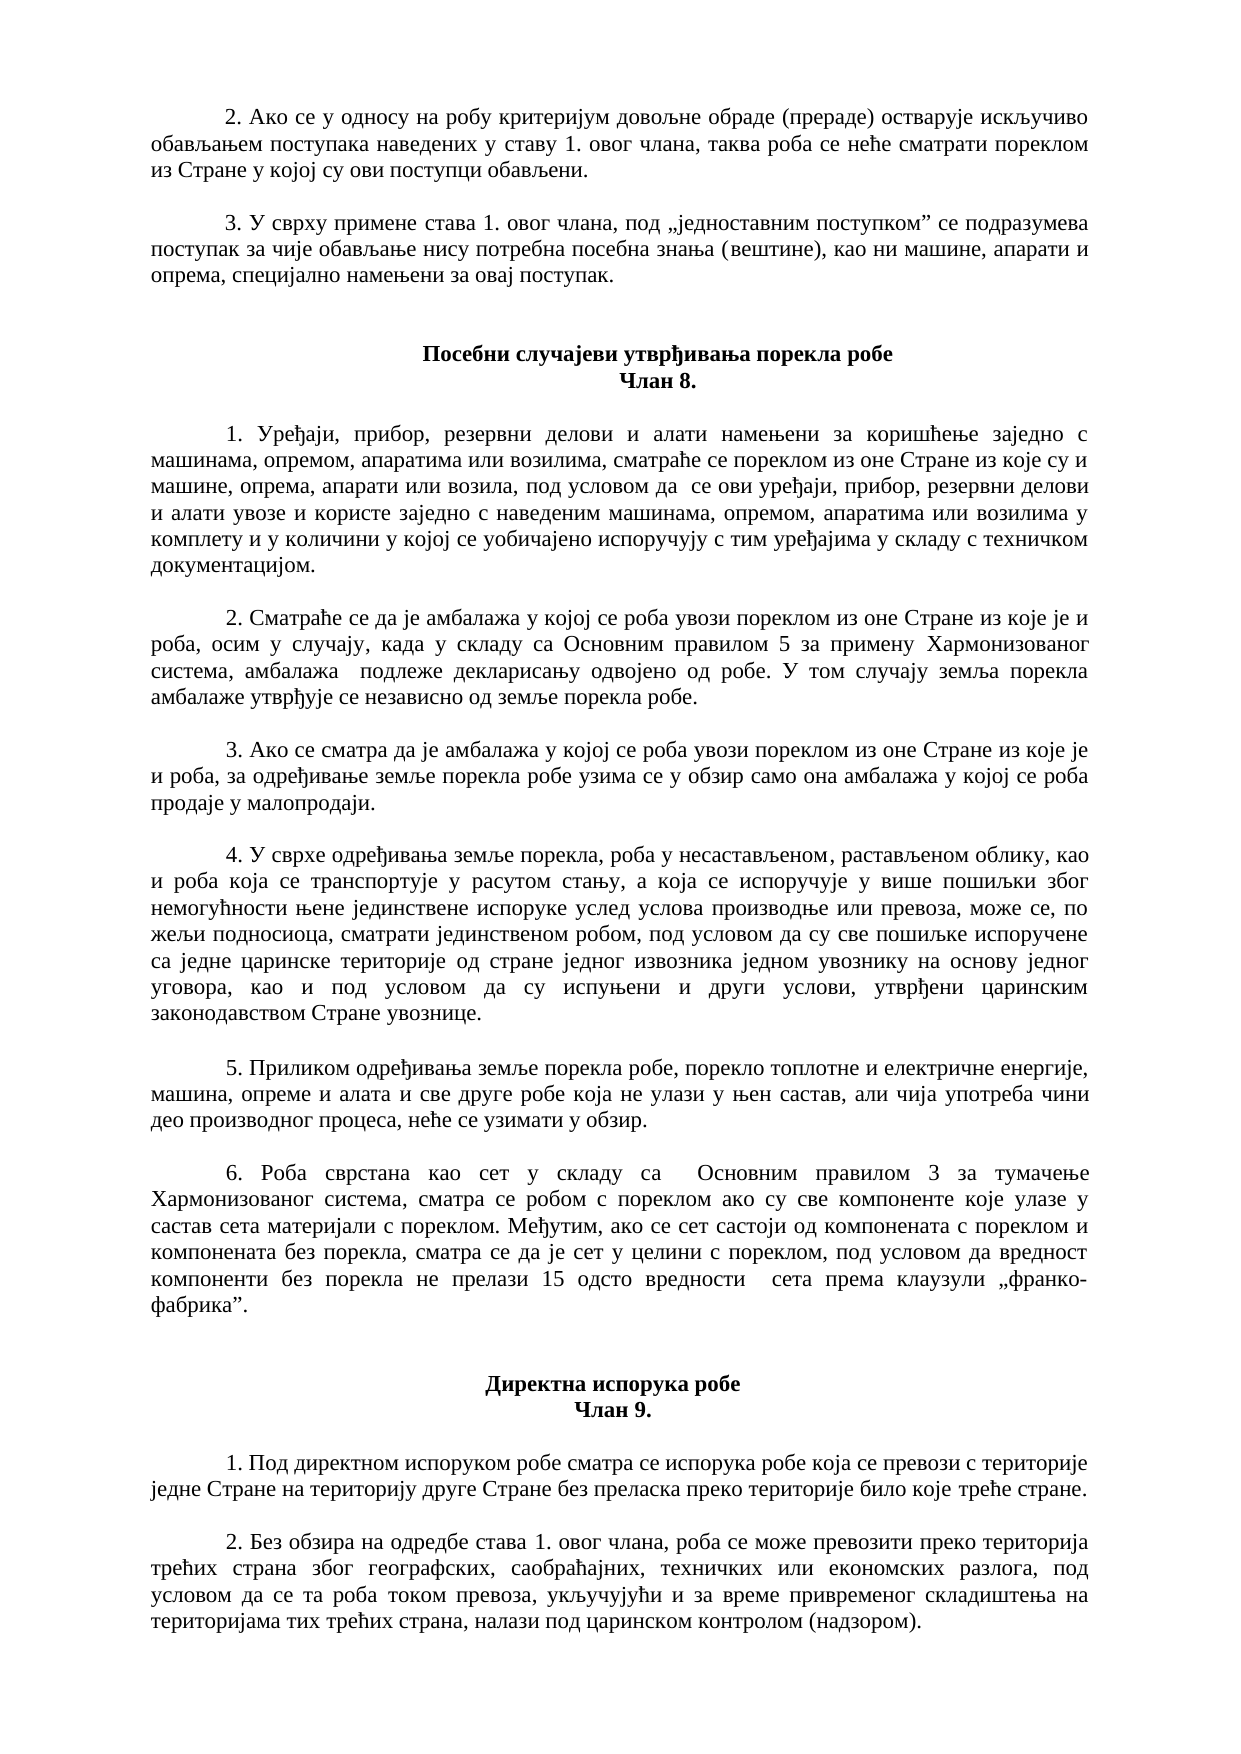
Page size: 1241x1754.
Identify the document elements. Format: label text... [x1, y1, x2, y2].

text 2. Без обзира на одредбе става 1. овог члана, роба се може превозити преко територија трећих страна због географских, саобраћајних, техничких или економских разлога, под условом да се та роба током превоза, укључујући и за време привременог складиштења на територијама тих трећих страна, налази под царинском контролом (надзором). [151, 1528, 1090, 1633]
text 5. Приликом одређивања земље порекла робе, порекло топлотне и електричне енергије, машина, опреме и алата и све друге робе која не улази у њен састав, али чија употреба чини део производног процеса, неће се узимати у обзир. [151, 1054, 1090, 1133]
text Посебни случајеви утврђивања порекла робе [151, 341, 1090, 367]
text Члан 9. [136, 1396, 1090, 1423]
text 2. Сматраће се да је амбалажа у којој се роба увози пореклом из оне Стране из које је и роба, осим у случају, када у складу са Основним правилом 5 за примену Хармонизованог система, амбалажа подлеже декларисању одвојено од робе. У том случају земља порекла амбалаже утврђује се независно од земље порекла робе. [151, 604, 1090, 709]
text 4. У сврхе одређивања земље порекла, роба у несастављеном, растављеном облику, као и роба која се транспортује у расутом стању, а која се испоручује у више пошиљки због немогућности њене јединствене испоруке услед услова производње или превоза, може се, по жељи подносиоца, сматрати јединственом робом, под условом да су све пошиљке испоручене са једне царинске територије од стране једног извозника једном увознику на основу једног уговора, као и под условом да су испуњени и други услови, утврђени царинским законодавством Стране увознице. [151, 841, 1090, 1026]
text Члан 8. [151, 367, 1090, 393]
text 3. Ако се сматра да је амбалажа у којој се роба увози пореклом из оне Стране из које је и роба, за одређивање земље порекла робе узима се у обзир само она амбалажа у којој се роба продаје у малопродаји. [151, 736, 1090, 815]
text Директна испорука робе [136, 1370, 1090, 1396]
text 2. Ако се у односу на робу критеријум довољне обраде (прераде) остварује искључиво обављањем поступака наведених у ставу 1. овог члана, таква роба се неће сматрати пореклом из Стране у којој су ови поступци обављени. [151, 103, 1090, 182]
text 1. Под директном испоруком робе сматра се испорука робе која се превози с територије једне Стране на територију друге Стране без преласка преко територије било које треће стране. [151, 1449, 1090, 1502]
text 3. У сврху примене става 1. овог члана, под „једноставним поступком” се подразумева поступак за чије обављање нису потребна посебна знања (вештине), као ни машине, апарати и опрема, специјално намењени за овај поступак. [151, 209, 1090, 288]
text 1. Уређаји, прибор, резервни делови и алати намењени за коришћење заједно с машинама, опремом, апаратима или возилима, сматраће се пореклом из оне Стране из које су и машине, опрема, апарати или возила, под условом да се ови уређаји, прибор, резервни делови и алати увозе и користе заједно с наведеним машинама, опремом, апаратима или возилима у комплету и у количини у којој се уобичајено испоручују с тим уређајима у складу с техничком документацијом. [151, 419, 1090, 578]
text 6. Роба сврстана као сет у складу са Основним правилом 3 за тумачење Хармонизованог система, сматра се робом с пореклом ако су све компоненте које улазе у састав сета материјали с пореклом. Међутим, ако се сет састоји од компонената с пореклом и компонената без порекла, сматра се да је сет у целини с пореклом, под условом да вредност компоненти без порекла не прелази 15 одсто вредности сета према клаузули „франко-фабрика”. [151, 1159, 1090, 1317]
